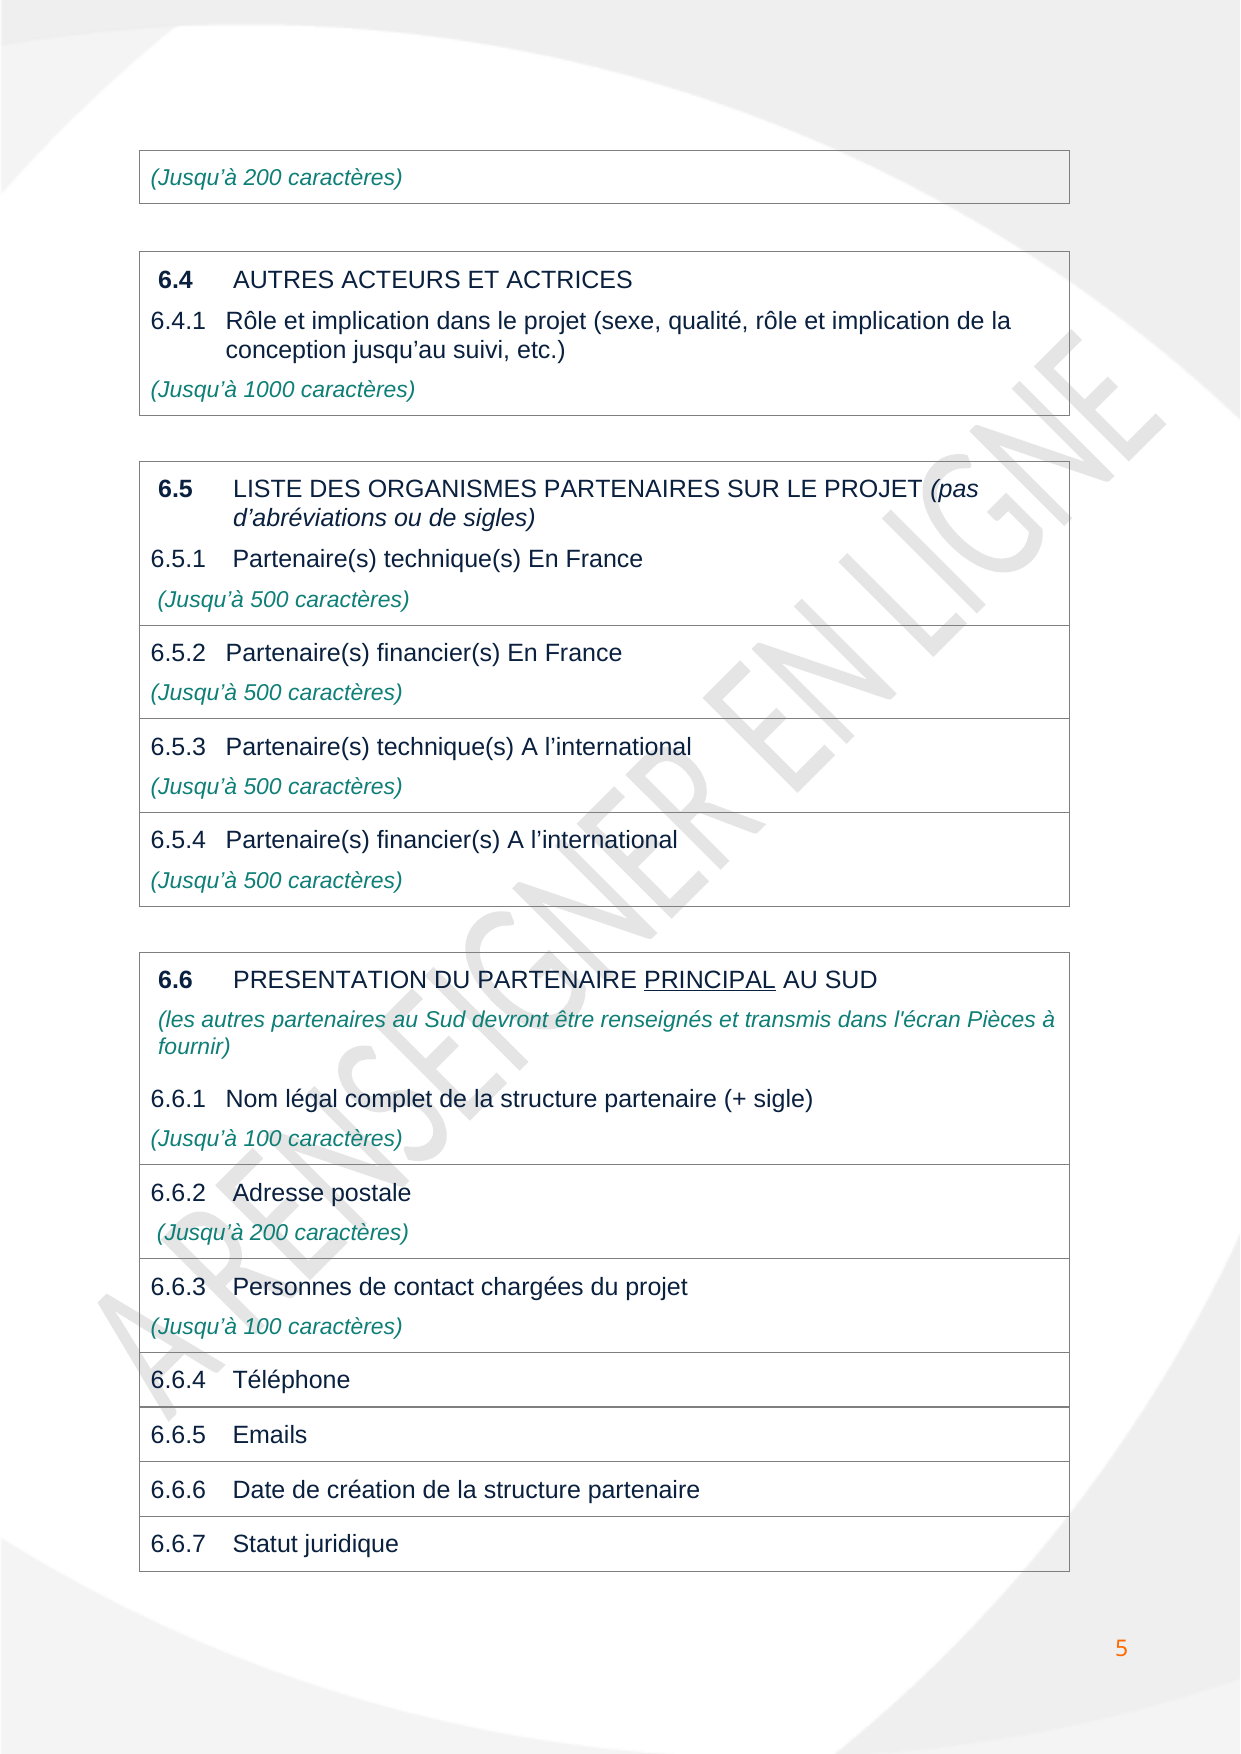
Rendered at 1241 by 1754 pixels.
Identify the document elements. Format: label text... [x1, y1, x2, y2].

picture [0, 0, 1241, 1754]
table_cell Date de création de la structure partenaire [140, 1462, 1069, 1516]
table_header PRESENTATION DU PARTENAIRE PRINCIPAL AU SUD (les autres partenaires au Sud devront être renseignés et transmis dans l'écran Pièces à fournir) [140, 953, 1069, 1072]
table_header AUTRES ACTEURS ET ACTRICES Rôle et implication dans le projet (sexe, qualité, rôle et implication de la conception jusqu’au suivi, etc.) (Jusqu’à 1000 caractères) [140, 252, 1069, 415]
table_cell Partenaire(s) financier(s) A l’international (Jusqu’à 500 caractères) [140, 813, 1069, 906]
table_cell Partenaire(s) financier(s) En France (Jusqu’à 500 caractères) [140, 626, 1069, 718]
table_cell Partenaire(s) technique(s) A l’international (Jusqu’à 500 caractères) [140, 719, 1069, 812]
table_cell Téléphone [140, 1353, 1069, 1406]
table_cell Adresse postale (Jusqu’à 200 caractères) [140, 1165, 1069, 1258]
table_cell Personnes de contact chargées du projet (Jusqu’à 100 caractères) [140, 1259, 1069, 1352]
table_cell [140, 1517, 1069, 1571]
table_header LISTE DES ORGANISMES PARTENAIRES SUR LE PROJET (pas d’abréviations ou de sigles) Partenaire(s) technique(s) En France (Jusqu’à 500 caractères) [140, 462, 1069, 624]
table_cell Emails [140, 1408, 1069, 1461]
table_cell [140, 151, 1069, 202]
table_cell Nom légal complet de la structure partenaire (+ sigle) (Jusqu’à 100 caractères) [140, 1072, 1069, 1164]
